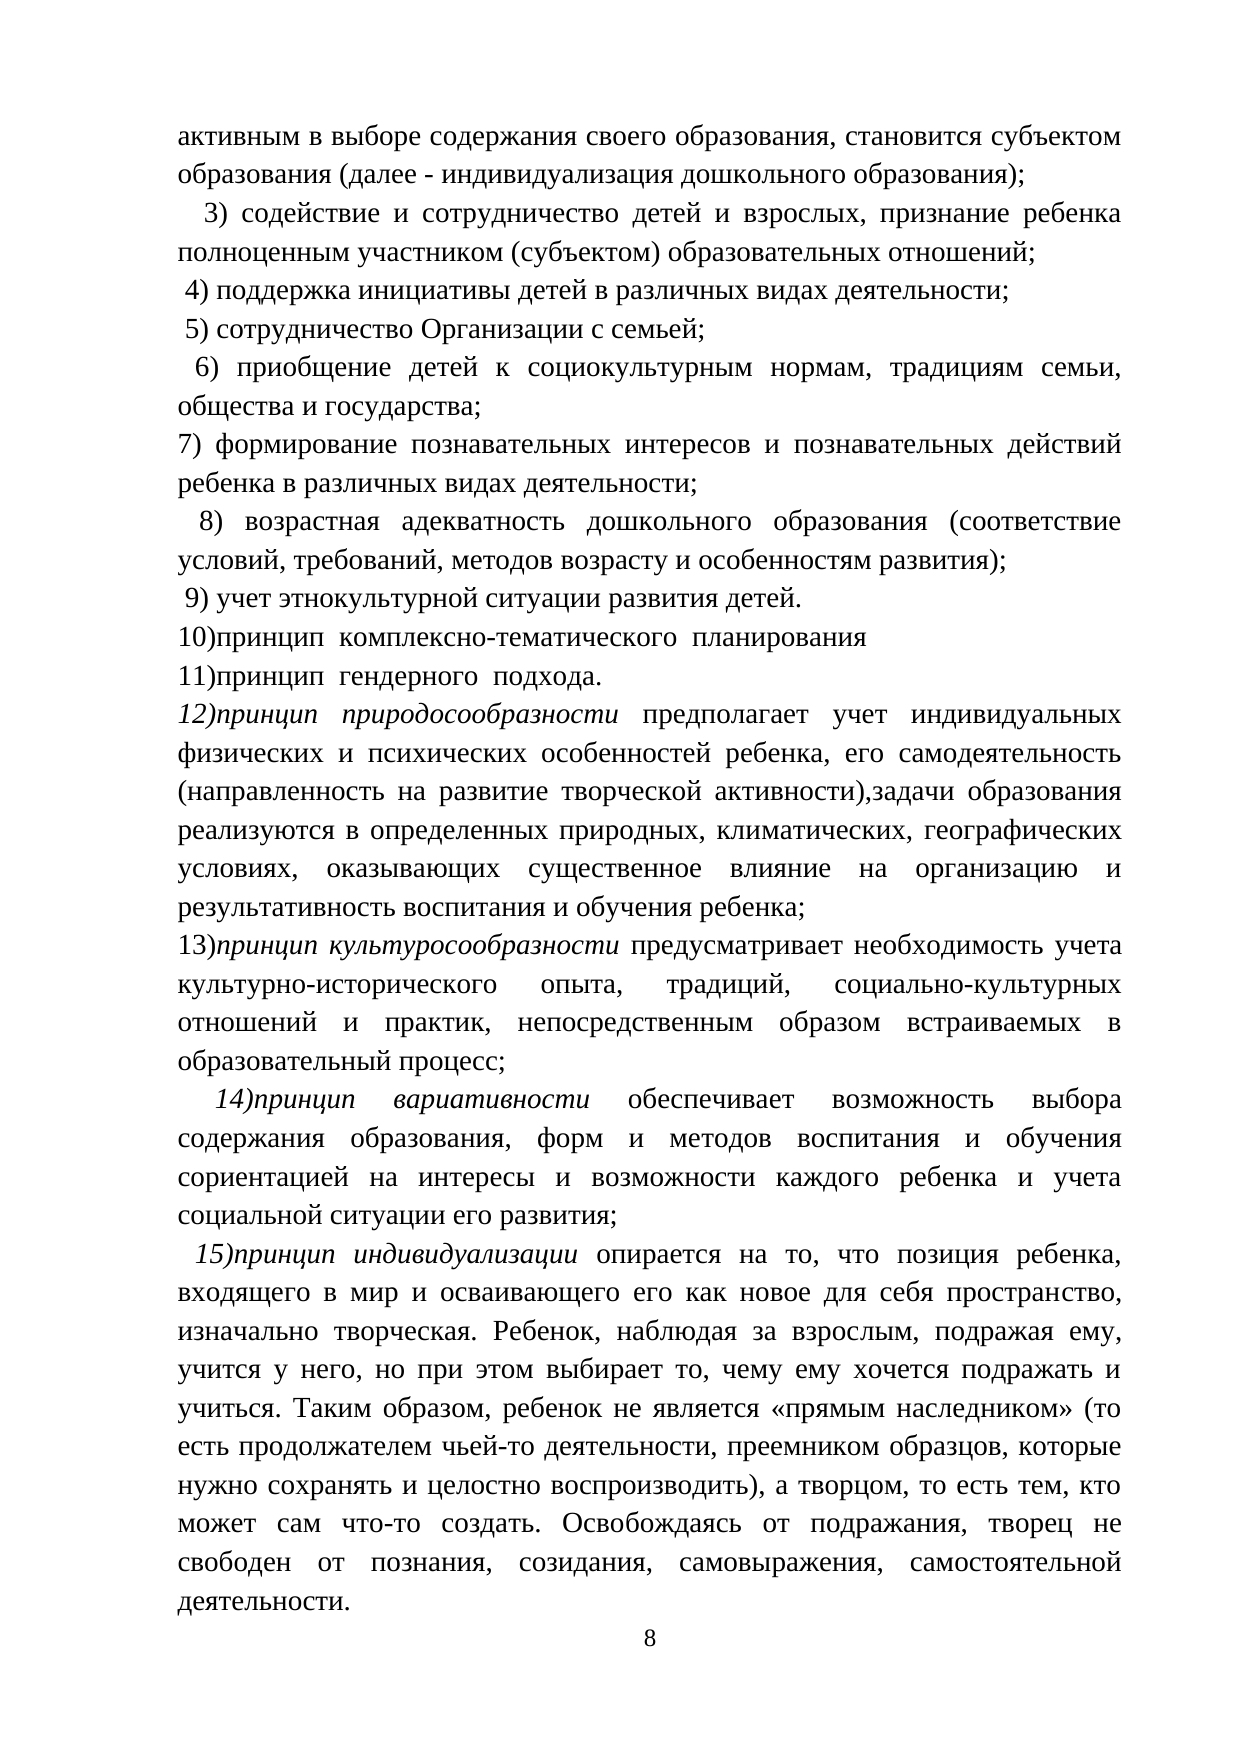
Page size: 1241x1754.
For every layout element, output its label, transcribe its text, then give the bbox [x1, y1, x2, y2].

text 10)принцип комплексно-тематического планирования [177, 619, 1122, 653]
text 12)принцип природосообразности предполагает учет индивидуальных физических и психических особенностей ребенка, его самодеятельность (направленность на развитие творческой активности),задачи образования реализуются в определенных природных, климатических, географических условиях, оказывающих существенное влияние на организацию и результативность воспитания и обучения ребенка; [177, 696, 1122, 922]
text 15)принцип индивидуализации опирается на то, что позиция ребенка, входящего в мир и осваивающего его как новое для себя пространство, изначально творческая. Ребенок, наблюдая за взрослым, подражая ему, учится у него, но при этом выбирает то, чему ему хочется подражать и учиться. Таким образом, ребенок не является «прямым наследником» (то есть продолжателем чьей-то деятельности, преемником образцов, которые нужно сохранять и целостно воспроизводить), а творцом, то есть тем, кто может сам что-то создать. Освобождаясь от подражания, творец не свободен от познания, созидания, самовыражения, самостоятельной деятельности. [177, 1236, 1122, 1616]
text 5) сотрудничество Организации с семьей; [177, 311, 1122, 344]
text 4) поддержка инициативы детей в различных видах деятельности; [177, 272, 1122, 306]
list 13)принцип культуросообразности предусматривает необходимость учета культурно-исторического опыта, традиций, социально-культурных отношений и практик, непосредственным образом встраиваемых в образовательный процесс; [177, 927, 1122, 1077]
text 11)принцип гендерного подхода. [177, 658, 1122, 691]
list 14)принцип вариативности обеспечивает возможность выбора содержания образования, форм и методов воспитания и обучения сориентацией на интересы и возможности каждого ребенка и учета социальной ситуации его развития; [177, 1082, 1122, 1231]
text 8) возрастная адекватность дошкольного образования (соответствие условий, требований, методов возрасту и особенностям развития); [177, 503, 1122, 576]
text 9) учет этнокультурной ситуации развития детей. [177, 581, 1122, 614]
text 3) содействие и сотрудничество детей и взрослых, признание ребенка полноценным участником (субъектом) образовательных отношений; [177, 195, 1122, 267]
text 7) формирование познавательных интересов и познавательных действий ребенка в различных видах деятельности; [177, 426, 1122, 498]
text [177, 118, 1122, 190]
text 6) приобщение детей к социокультурным нормам, традициям семьи, общества и государства; [177, 349, 1122, 421]
